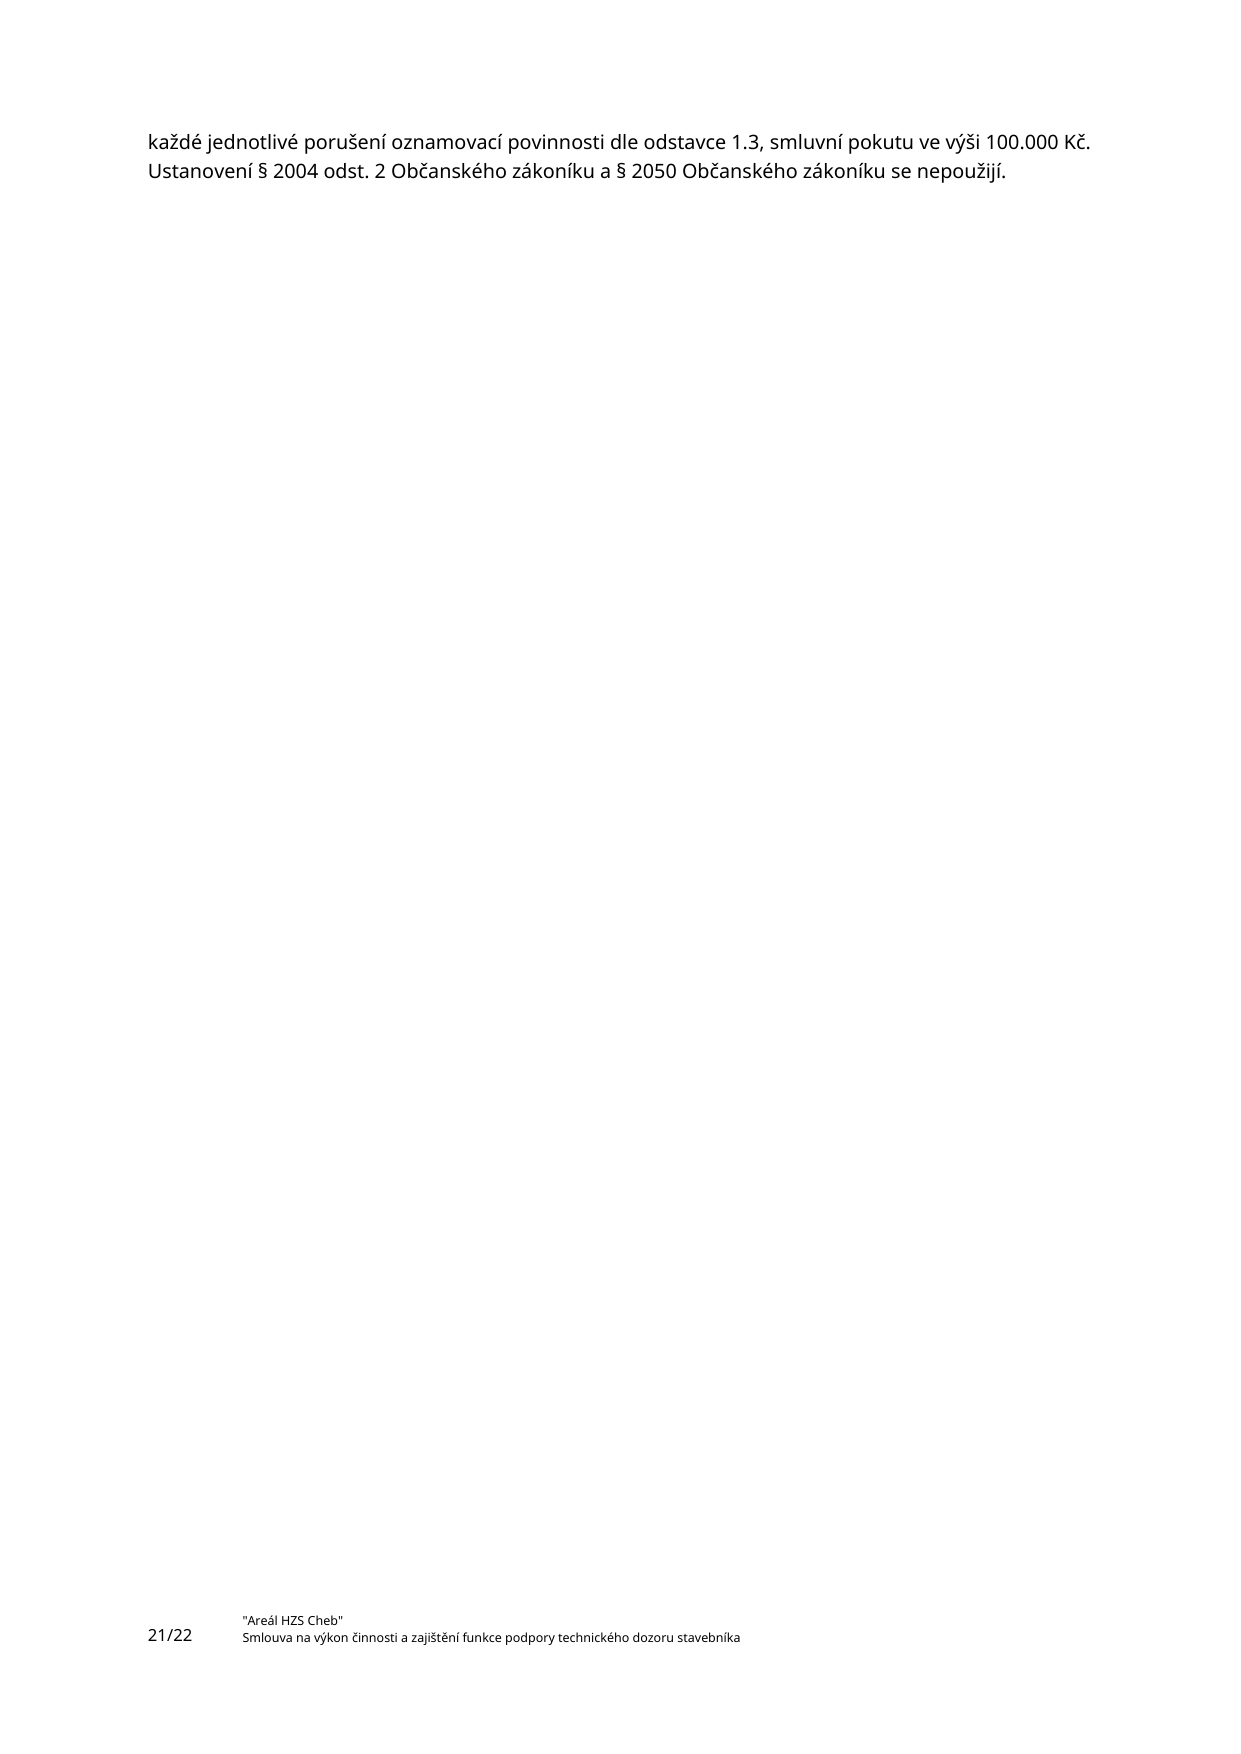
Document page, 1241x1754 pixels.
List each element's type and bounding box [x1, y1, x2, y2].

text [148, 126, 1092, 185]
